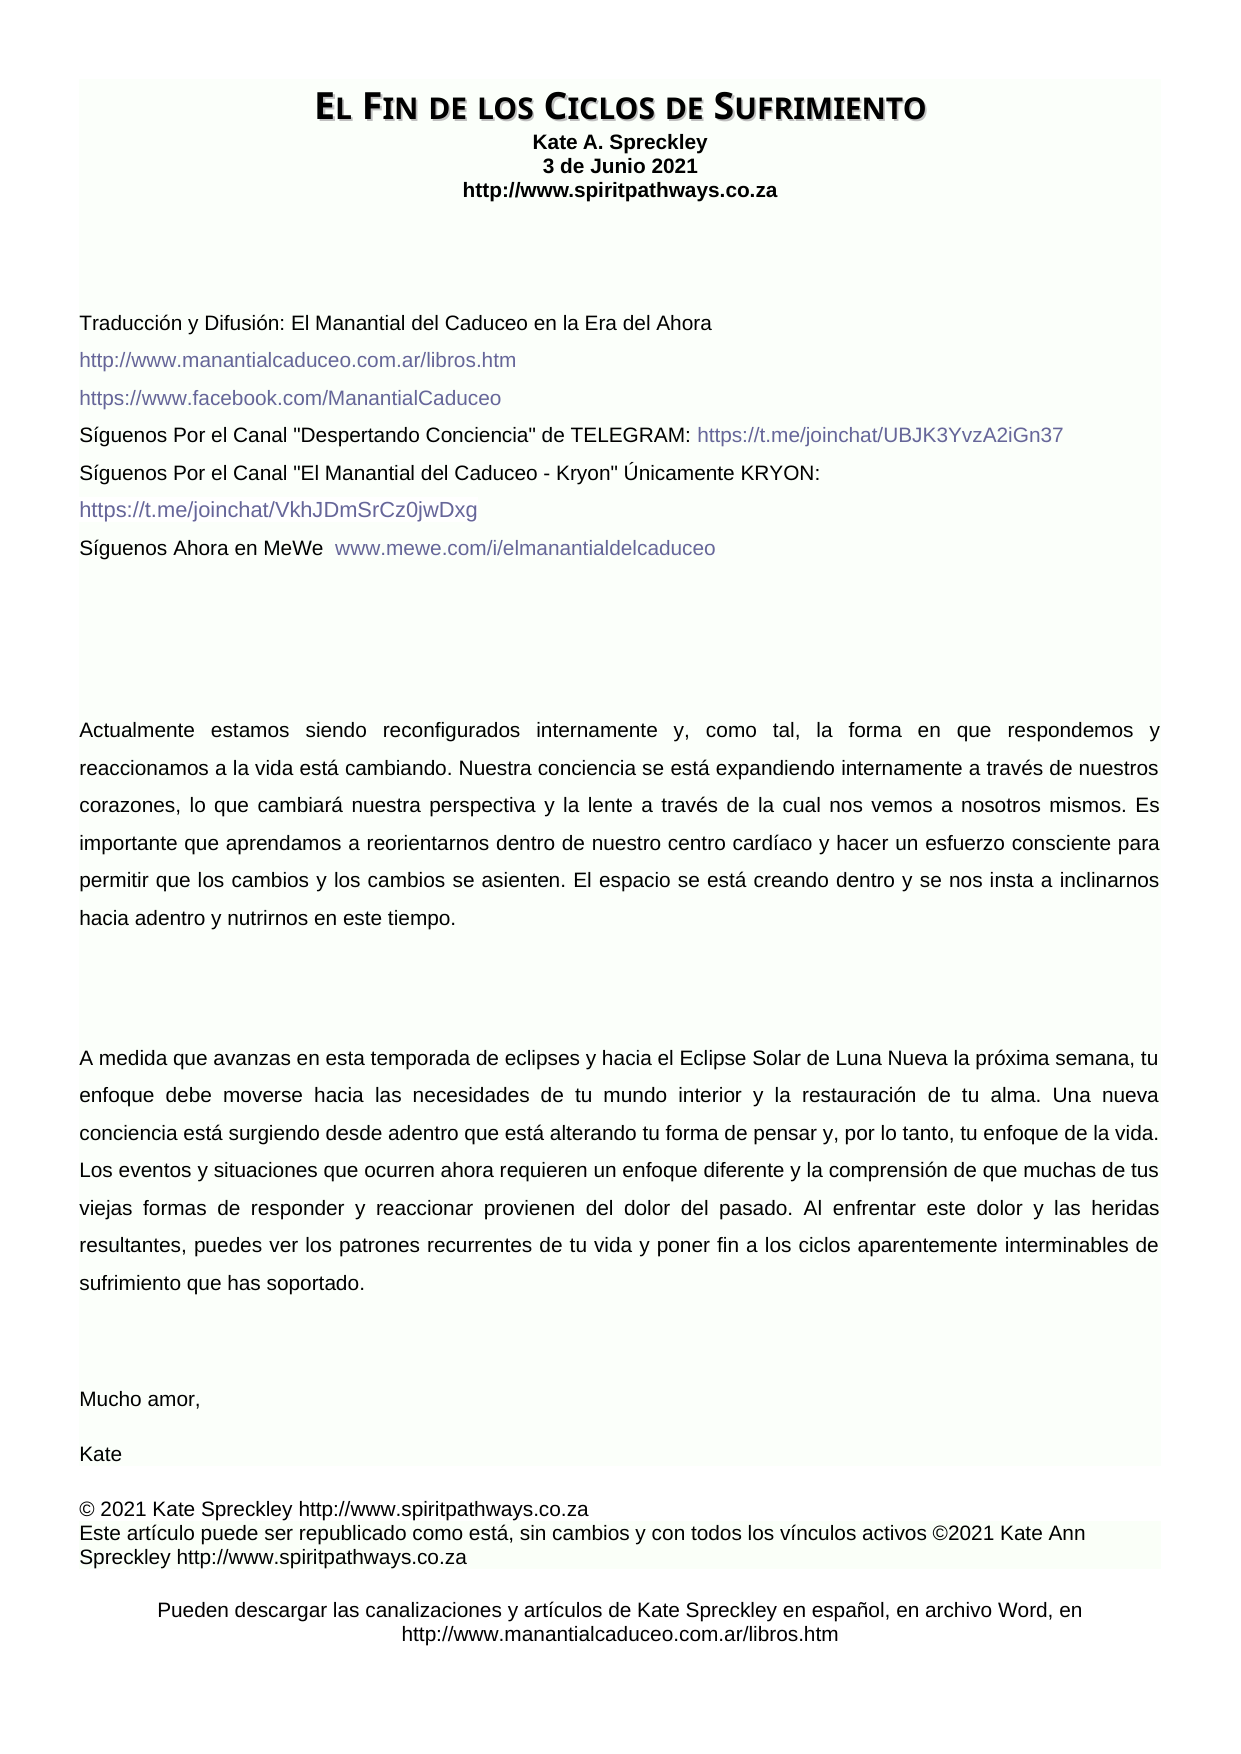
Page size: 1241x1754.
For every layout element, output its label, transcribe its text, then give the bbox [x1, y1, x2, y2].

subtitle El Fin de los Ciclos de Sufrimiento Kate A. Spreckley 3 de Junio 2021 http://www.spiritpathways.co.za [79, 79, 1161, 202]
text Mucho amor, [79, 1387, 1161, 1411]
text Este artículo puede ser republicado como está, sin cambios y con todos los vínculos activos ©2021 Kate Ann Spreckley http://www.spiritpathways.co.za [79, 1521, 1161, 1569]
text Kate [79, 1442, 1161, 1466]
text Actualmente estamos siendo reconfigurados internamente y, como tal, la forma en que respondemos y reaccionamos a la vida está cambiando. Nuestra conciencia se está expandiendo internamente a través de nuestros corazones, lo que cambiará nuestra perspectiva y la lente a través de la cual nos vemos a nosotros mismos. Es importante que aprendamos a reorientarnos dentro de nuestro centro cardíaco y hacer un esfuerzo consciente para permitir que los cambios y los cambios se asienten. El espacio se está creando dentro y se nos insta a inclinarnos hacia adentro y nutrirnos en este tiempo. [79, 629, 1161, 929]
text Traducción y Difusión: El Manantial del Caduceo en la Era del Ahora http://www.manantialcaduceo.com.ar/libros.htm https://www.facebook.com/ManantialCaduceo Síguenos Por el Canal "Despertando Conciencia" de TELEGRAM: https://t.me/joinchat/UBJK3YvzA2iGn37 Síguenos Por el Canal "El Manantial del Caduceo - Kryon" Únicamente KRYON: https://t.me/joinchat/VkhJDmSrCz0jwDxg Síguenos Ahora en MeWe www.mewe.com/i/elmanantialdelcaduceo [79, 297, 1161, 597]
text Pueden descargar las canalizaciones y artículos de Kate Spreckley en español, en archivo Word, en http://www.manantialcaduceo.com.ar/libros.htm [79, 1598, 1161, 1646]
text © 2021 Kate Spreckley http://www.spiritpathways.co.za [79, 1497, 1161, 1521]
text A medida que avanzas en esta temporada de eclipses y hacia el Eclipse Solar de Luna Nueva la próxima semana, tu enfoque debe moverse hacia las necesidades de tu mundo interior y la restauración de tu alma. Una nueva conciencia está surgiendo desde adentro que está alterando tu forma de pensar y, por lo tanto, tu enfoque de la vida. Los eventos y situaciones que ocurren ahora requieren un enfoque diferente y la comprensión de que muchas de tus viejas formas de responder y reaccionar provienen del dolor del pasado. Al enfrentar este dolor y las heridas resultantes, puedes ver los patrones recurrentes de tu vida y poner fin a los ciclos aparentemente interminables de sufrimiento que has soportado. [79, 1032, 1161, 1294]
